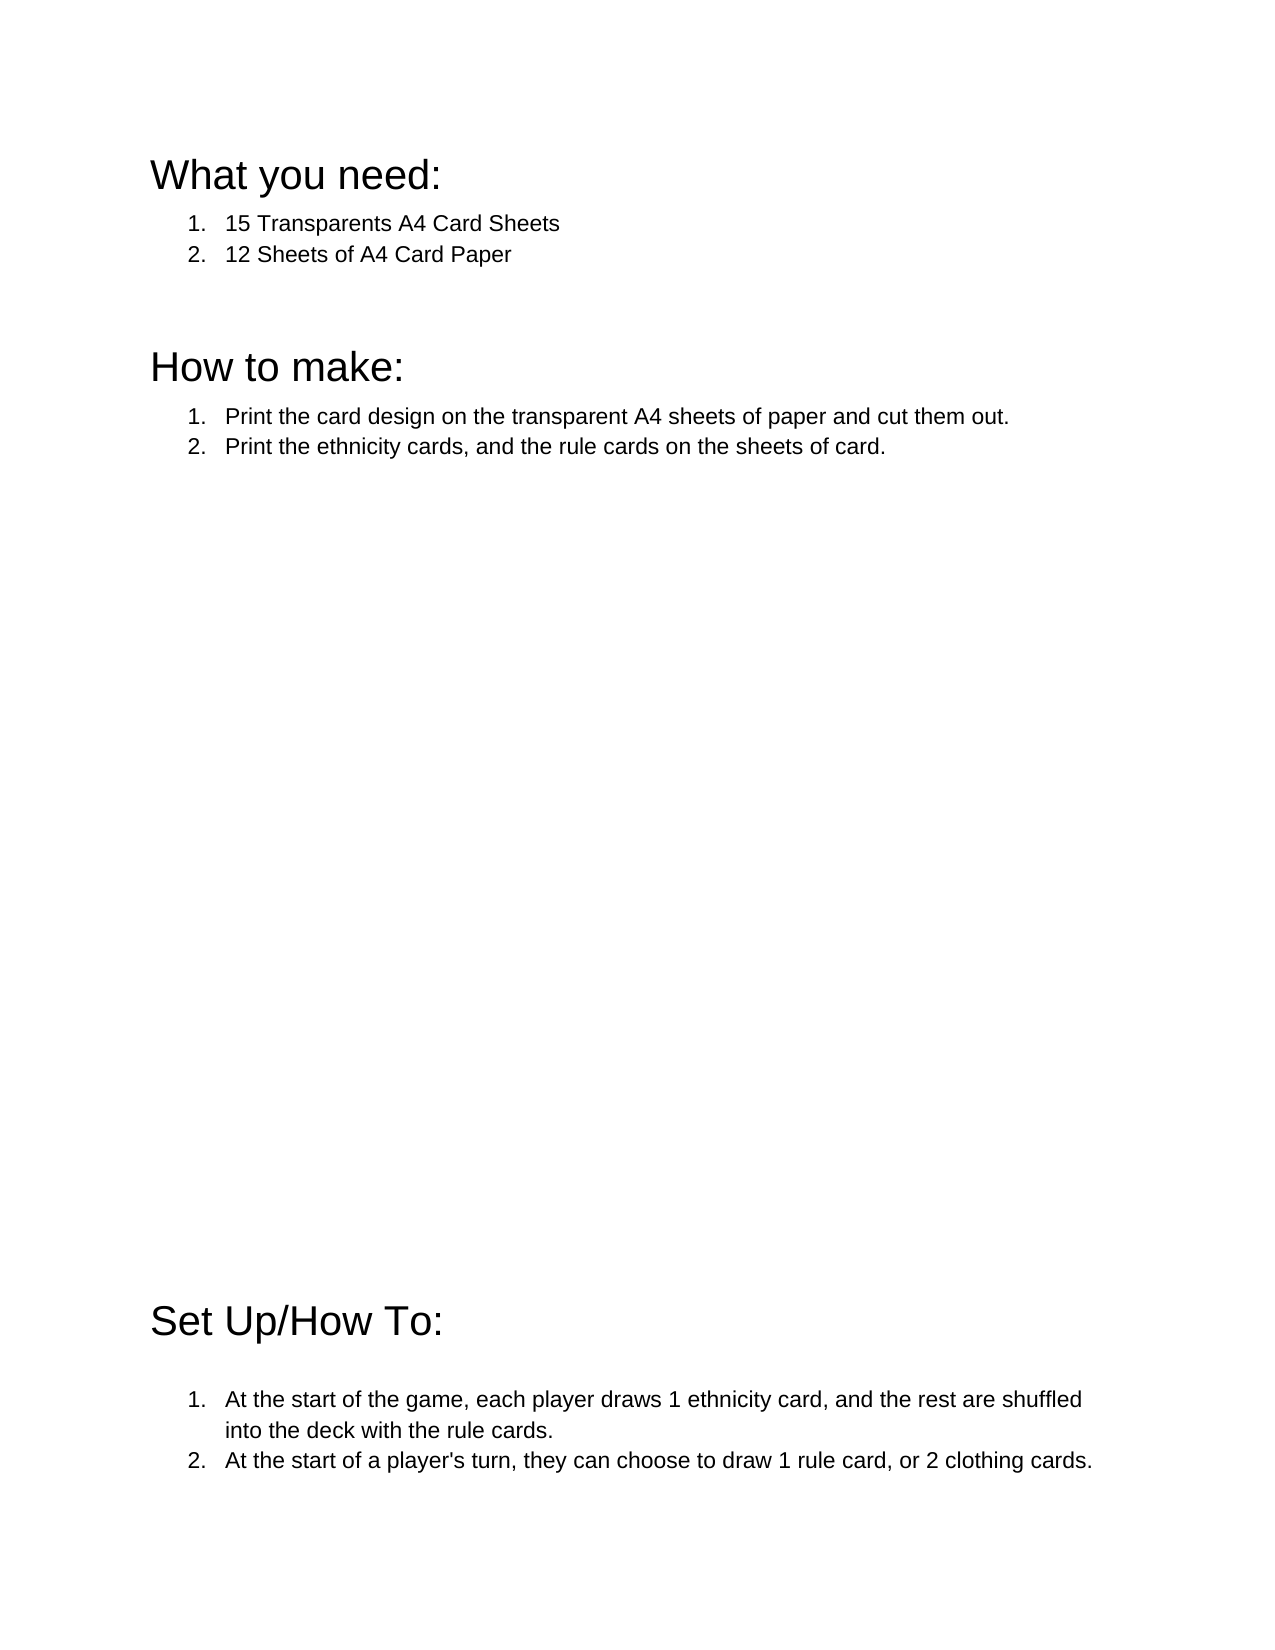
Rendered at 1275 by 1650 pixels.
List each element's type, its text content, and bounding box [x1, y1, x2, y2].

list 15 Transparents A4 Card Sheets [187, 210, 1125, 237]
list At the start of a player's turn, they can choose to draw 1 rule card, or 2 clothing cards. [187, 1447, 1125, 1473]
list At the start of the game, each player draws 1 ethnicity card, and the rest are shuffled into the deck with the rule cards. [187, 1386, 1125, 1443]
subtitle Set Up/How To: [150, 1296, 1125, 1344]
subtitle How to make: [150, 343, 1125, 391]
list Print the ethnicity cards, and the rule cards on the sheets of card. [187, 433, 1125, 460]
list 12 Sheets of A4 Card Paper [187, 241, 1125, 267]
subtitle What you need: [150, 150, 1125, 198]
list Print the card design on the transparent A4 sheets of paper and cut them out. [187, 403, 1125, 429]
